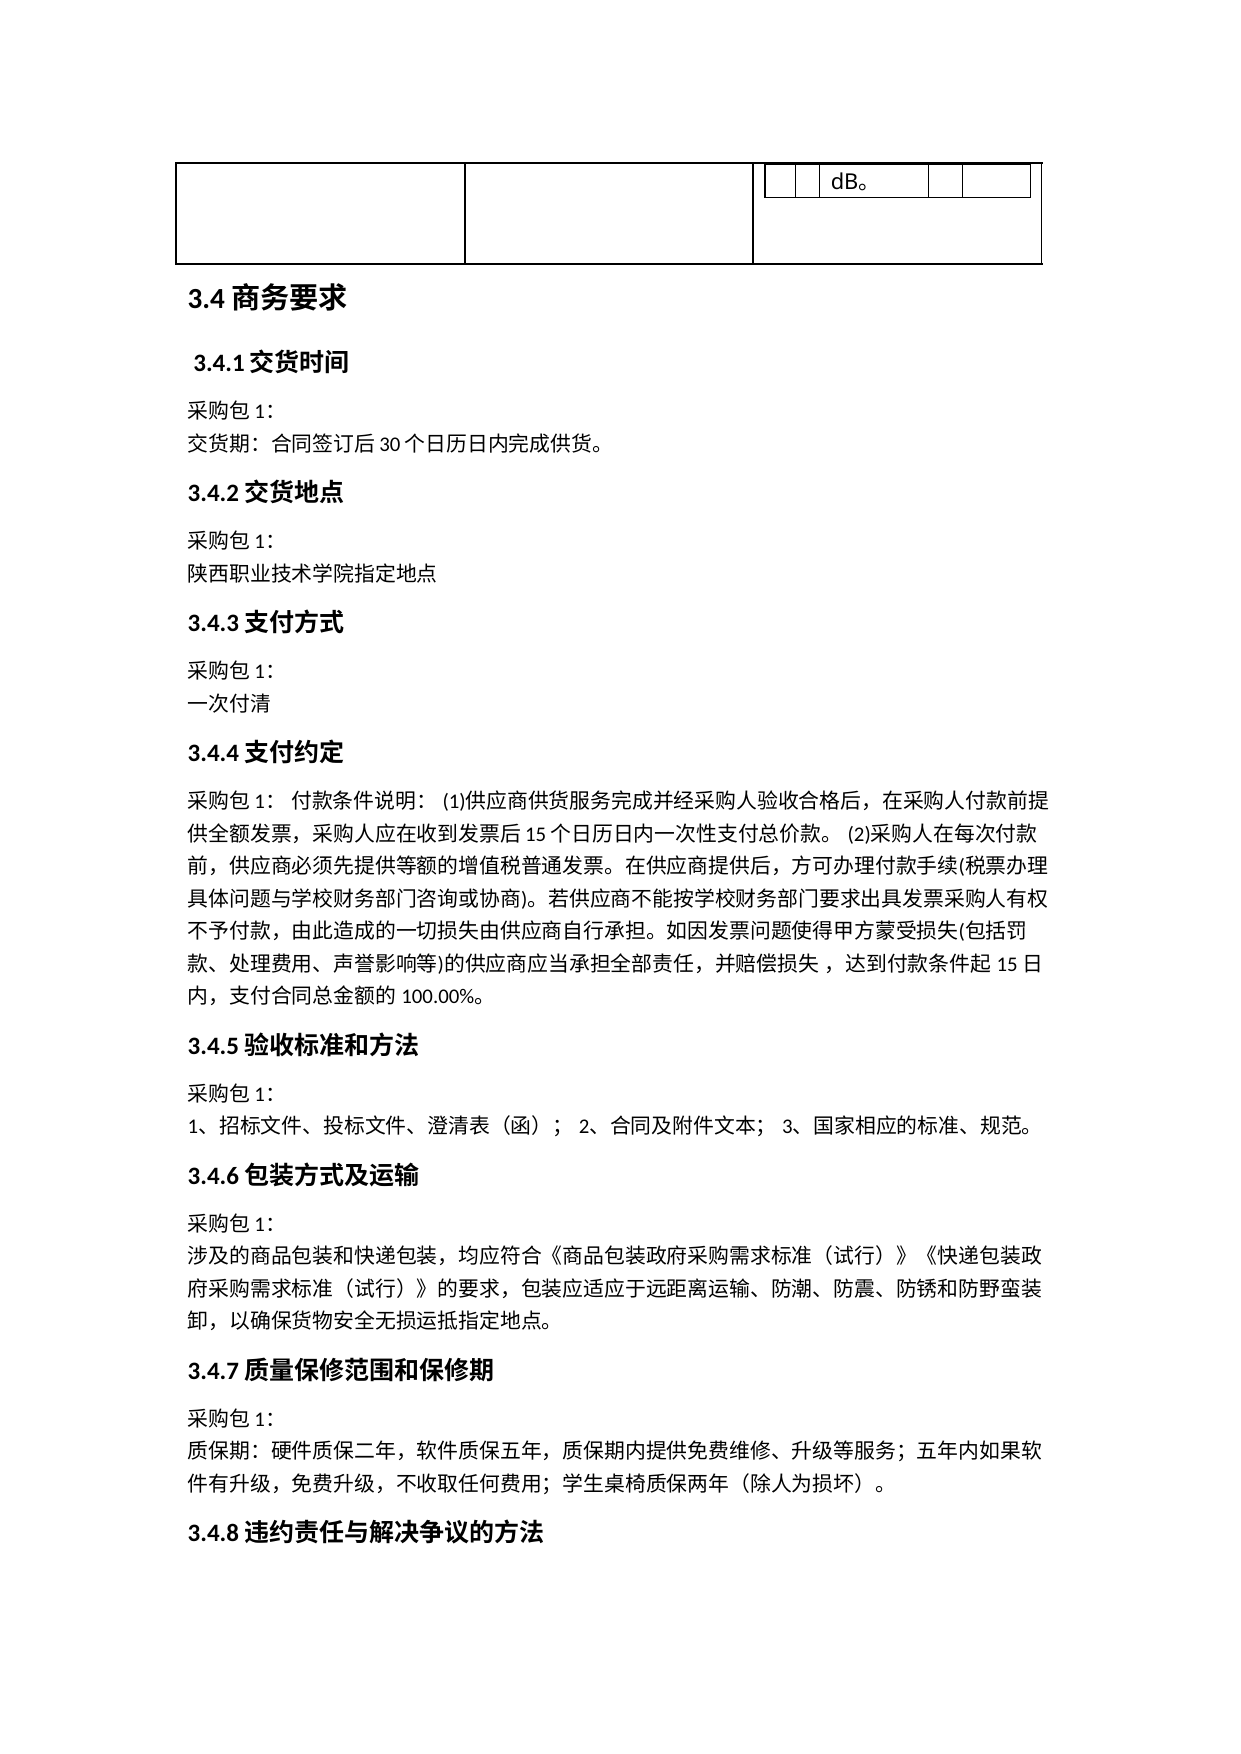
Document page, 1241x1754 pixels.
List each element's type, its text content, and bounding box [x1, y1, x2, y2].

text 涉及的商品包装和快递包装，均应符合《商品包装政府采购需求标准（试行）》《快递包装政府采购需求标准（试行）》的要求，包装应适应于远距离运输、防潮、防震、防锈和防野蛮装卸，以确保货物安全无损运抵指定地点。 [187, 1240, 1053, 1337]
text 采购包1： [187, 655, 1053, 687]
text 3.4.3支付方式 [187, 590, 1053, 655]
text 采购包1： 付款条件说明： (1)供应商供货服务完成并经采购人验收合格后，在采购人付款前提供全额发票，采购人应在收到发票后15个日历日内一次性支付总价款。 (2)采购人在每次付款前，供应商必须先提供等额的增值税普通发票。在供应商提供后，方可办理付款手续(税票办理具体问题与学校财务部门咨询或协商)。若供应商不能按学校财务部门要求出具发票采购人有权不予付款，由此造成的一切损失由供应商自行承担。如因发票问题使得甲方蒙受损失(包括罚款、处理费用、声誉影响等)的供应商应当承担全部责任，并赔偿损失 ，达到付款条件起 15 日内，支付合同总金额的 100.00%。 [187, 785, 1053, 1012]
text 采购包1： [187, 1077, 1053, 1110]
text 采购包1： [187, 525, 1053, 557]
table_cell ▲ [177, 164, 464, 263]
text 采购包1： [187, 395, 1053, 427]
text 3.4商务要求 [187, 265, 1053, 330]
text 交货期：合同签订后30个日历日内完成供货。 [187, 427, 1053, 460]
text 3.4.2交货地点 [187, 460, 1053, 525]
text 3.4.4支付约定 [187, 720, 1053, 785]
text 3.4.6包装方式及运输 [187, 1142, 1053, 1207]
text 一次付清 [187, 687, 1053, 720]
table_cell [754, 164, 1041, 263]
text 采购包1： [187, 1207, 1053, 1240]
text 质保期：硬件质保二年，软件质保五年，质保期内提供免费维修、升级等服务；五年内如果软件有升级，免费升级，不收取任何费用；学生桌椅质保两年（除人为损坏）。 [187, 1435, 1053, 1500]
text 3.4.7质量保修范围和保修期 [187, 1337, 1053, 1402]
text 1、招标文件、投标文件、澄清表（函）； 2、合同及附件文本； 3、国家相应的标准、规范。 [187, 1110, 1053, 1142]
text 陕西职业技术学院指定地点 [187, 557, 1053, 590]
text 3.4.1交货时间 [187, 330, 1053, 395]
table_cell 1 [466, 164, 752, 263]
text 3.4.8违约责任与解决争议的方法 [187, 1500, 1053, 1565]
text 采购包1： [187, 1402, 1053, 1435]
text 3.4.5验收标准和方法 [187, 1012, 1053, 1077]
